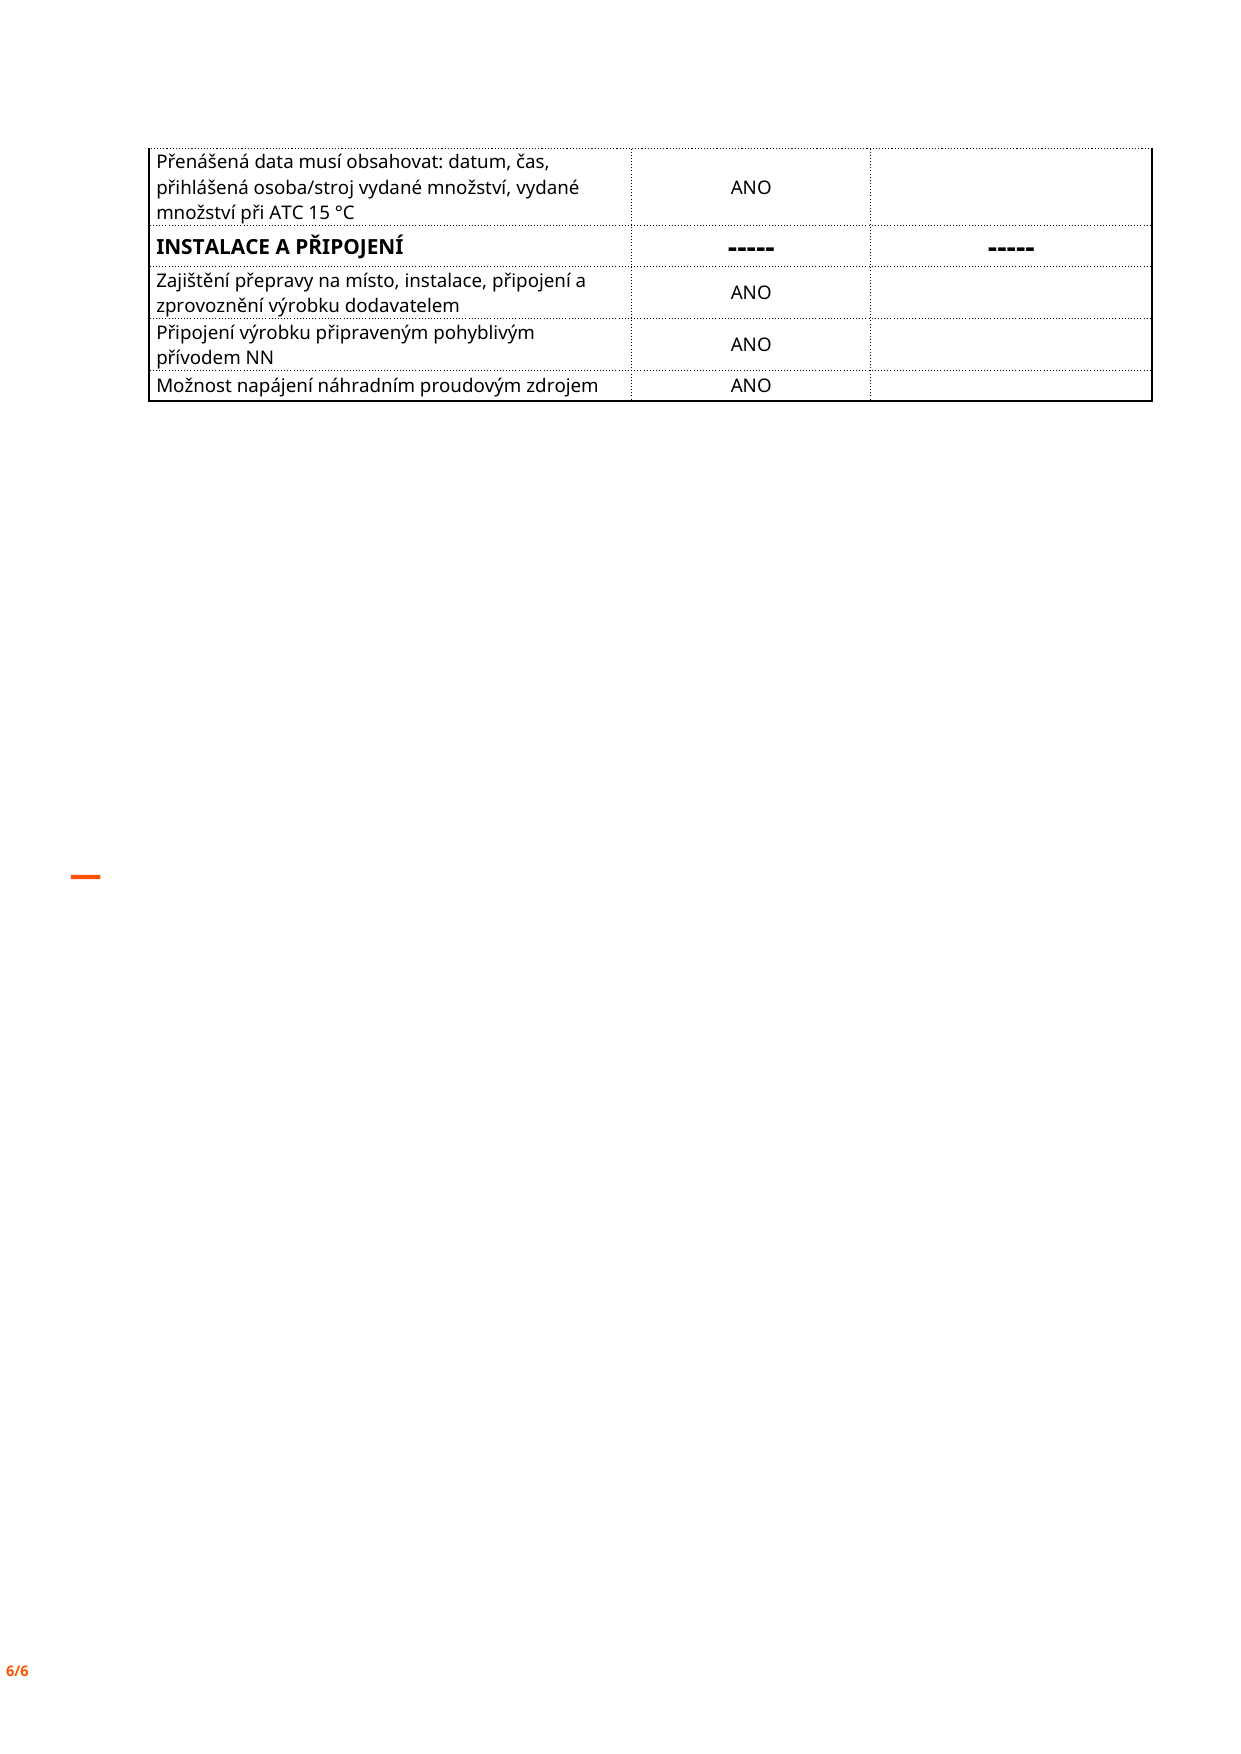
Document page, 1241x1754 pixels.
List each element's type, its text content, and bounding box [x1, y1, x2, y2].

table_cell ANO [632, 148, 871, 225]
table_cell INSTALACE A PŘIPOJENÍ [150, 225, 632, 266]
table_cell ANO [632, 266, 871, 318]
table_cell Připojení výrobku připraveným pohyblivým přívodem NN [150, 318, 632, 370]
table_cell ----- [632, 225, 871, 266]
table_cell ANO [632, 318, 871, 370]
table_cell ANO [632, 370, 871, 399]
table_cell [871, 318, 1151, 370]
table_cell [871, 266, 1151, 318]
table_cell [871, 370, 1151, 399]
table_cell [871, 148, 1151, 225]
table_cell Zajištění přepravy na místo, instalace, připojení a zprovoznění výrobku dodavatelem [150, 266, 632, 318]
table_cell ----- [871, 225, 1151, 266]
table_cell Přenášená data musí obsahovat: datum, čas, přihlášená osoba/stroj vydané množství, vydané množství při ATC 15 °C [150, 148, 632, 225]
table_cell Možnost napájení náhradním proudovým zdrojem [150, 370, 632, 399]
